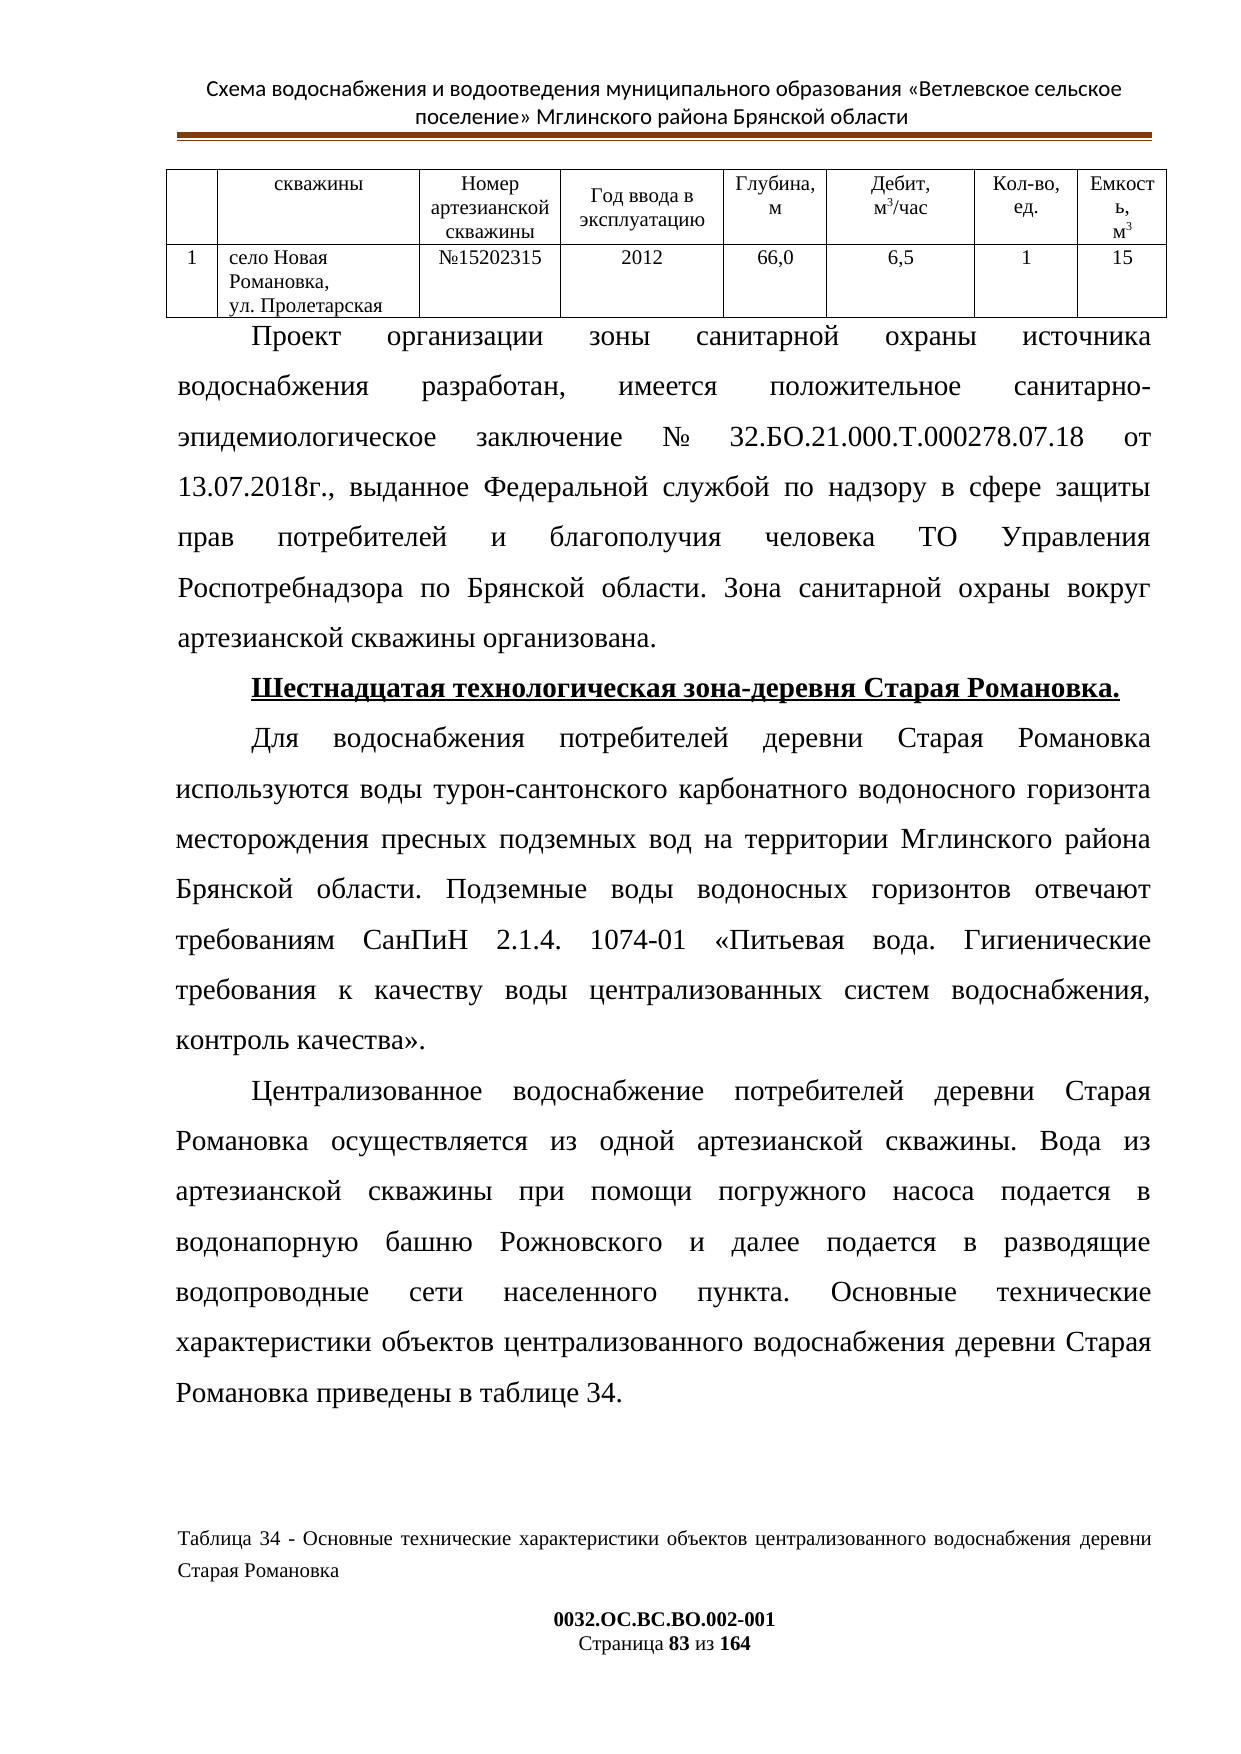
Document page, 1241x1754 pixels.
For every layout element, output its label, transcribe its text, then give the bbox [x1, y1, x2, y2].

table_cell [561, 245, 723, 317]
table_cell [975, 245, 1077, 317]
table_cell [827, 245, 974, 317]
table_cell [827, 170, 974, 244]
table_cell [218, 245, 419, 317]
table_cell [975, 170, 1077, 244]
text Централизованное водоснабжение потребителей деревни Старая Романовка осуществляется из одной артезианской скважины. Вода из артезианской скважины при помощи погружного насоса подается в водонапорную башню Рожновского и далее подается в разводящие водопроводные сети населенного пункта. Основные технические характеристики объектов централизованного водоснабжения деревни Старая Романовка приведены в таблице 34. [175, 1073, 1152, 1408]
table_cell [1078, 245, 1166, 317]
text Для водоснабжения потребителей деревни Старая Романовка используются воды турон-сантонского карбонатного водоносного горизонта месторождения пресных подземных вод на территории Мглинского района Брянской области. Подземные воды водоносных горизонтов отвечают требованиям СанПиН 2.1.4. 1074-01 «Питьевая вода. Гигиенические требования к качеству воды централизованных систем водоснабжения, контроль качества». [175, 721, 1152, 1056]
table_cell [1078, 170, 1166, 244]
text Шестнадцатая технологическая зона-деревня Старая Романовка. [175, 670, 1152, 704]
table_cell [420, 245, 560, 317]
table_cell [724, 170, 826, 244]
text Проект организации зоны санитарной охраны источника водоснабжения разработан, имеется положительное санитарно-эпидемиологическое заключение № 32.БО.21.000.Т.000278.07.18 от 13.07.2018г., выданное Федеральной службой по надзору в сфере защиты прав потребителей и благополучия человека ТО Управления Роспотребнадзора по Брянской области. Зона санитарной охраны вокруг артезианской скважины организована. [177, 318, 1152, 653]
text Таблица 34 - Основные технические характеристики объектов централизованного водоснабжения деревни Старая Романовка [177, 1526, 1152, 1583]
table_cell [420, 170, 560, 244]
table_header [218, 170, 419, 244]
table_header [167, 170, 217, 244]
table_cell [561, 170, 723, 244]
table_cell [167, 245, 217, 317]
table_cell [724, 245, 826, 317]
